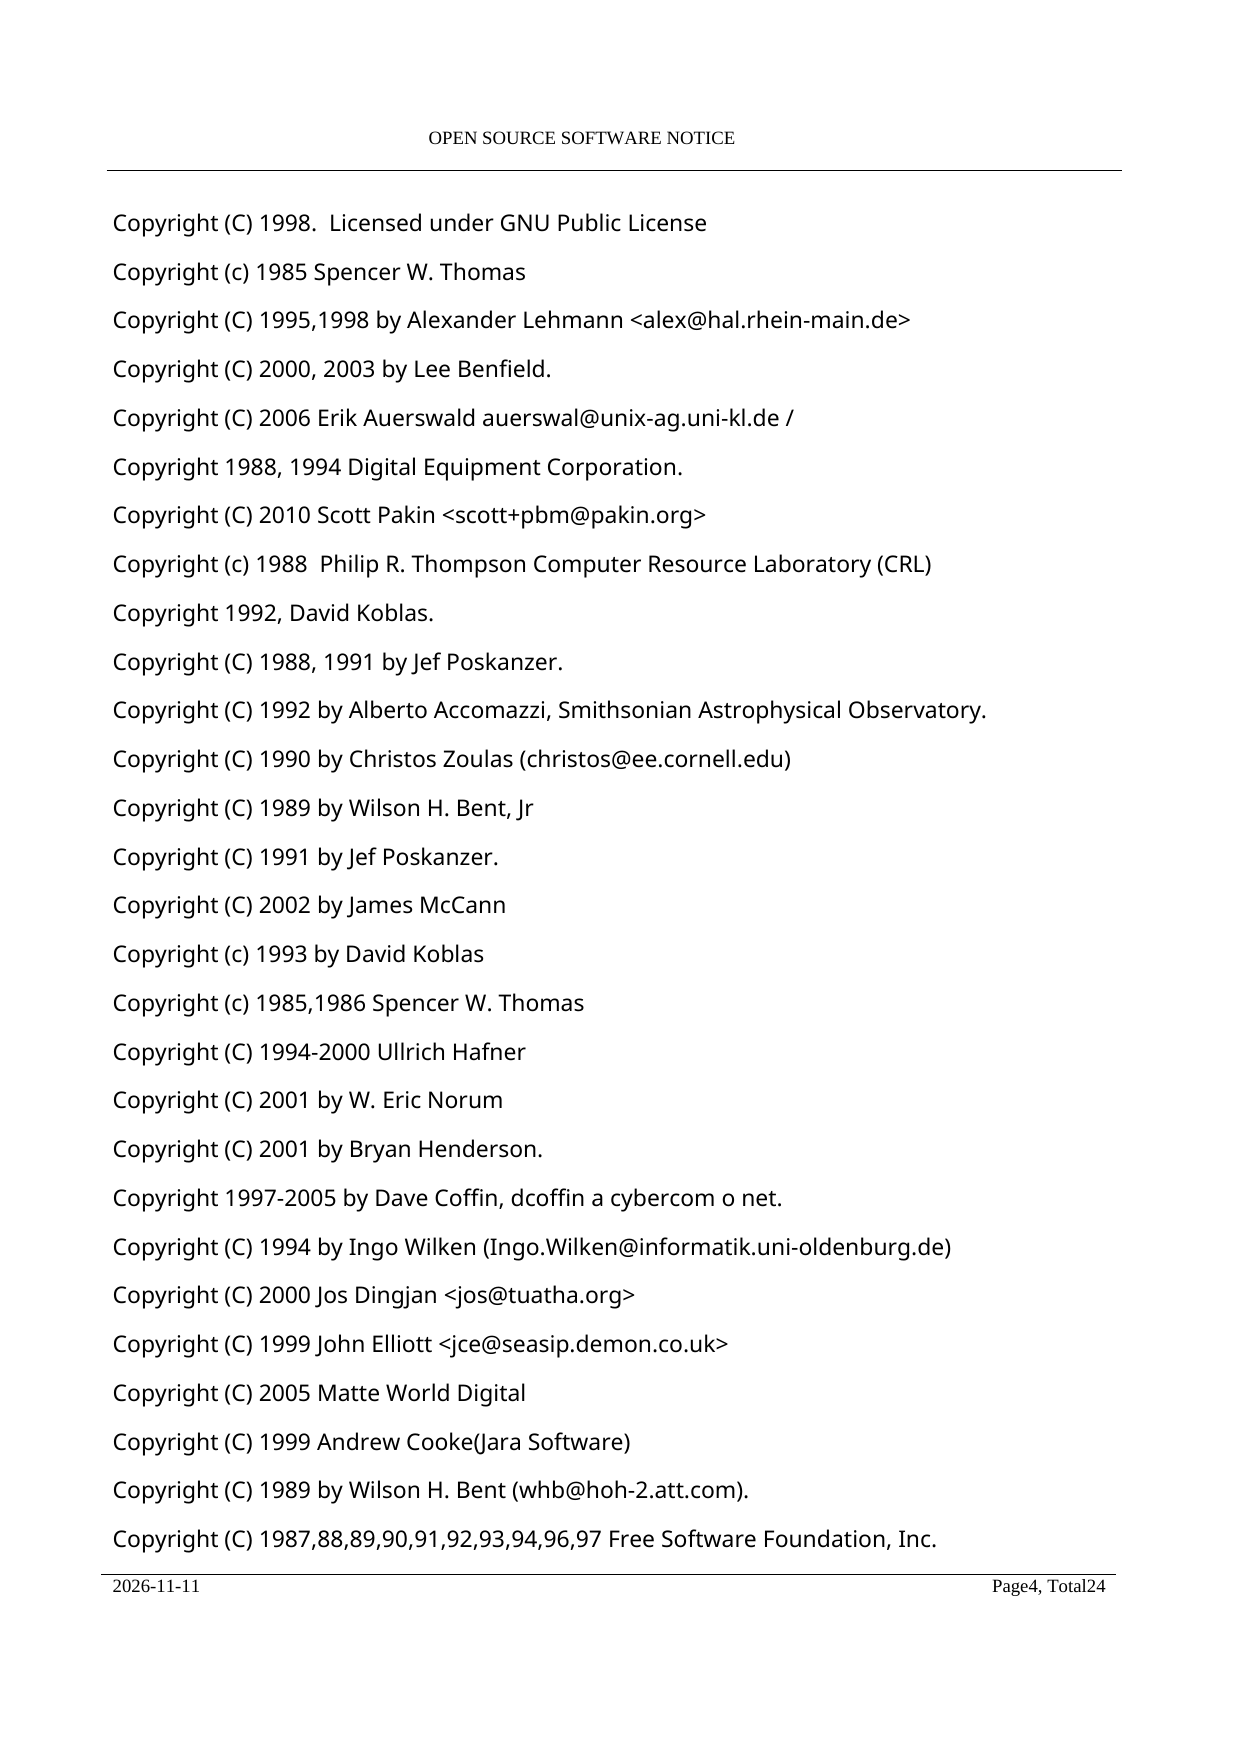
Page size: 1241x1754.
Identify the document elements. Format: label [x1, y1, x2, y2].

text [112, 206, 1128, 1555]
